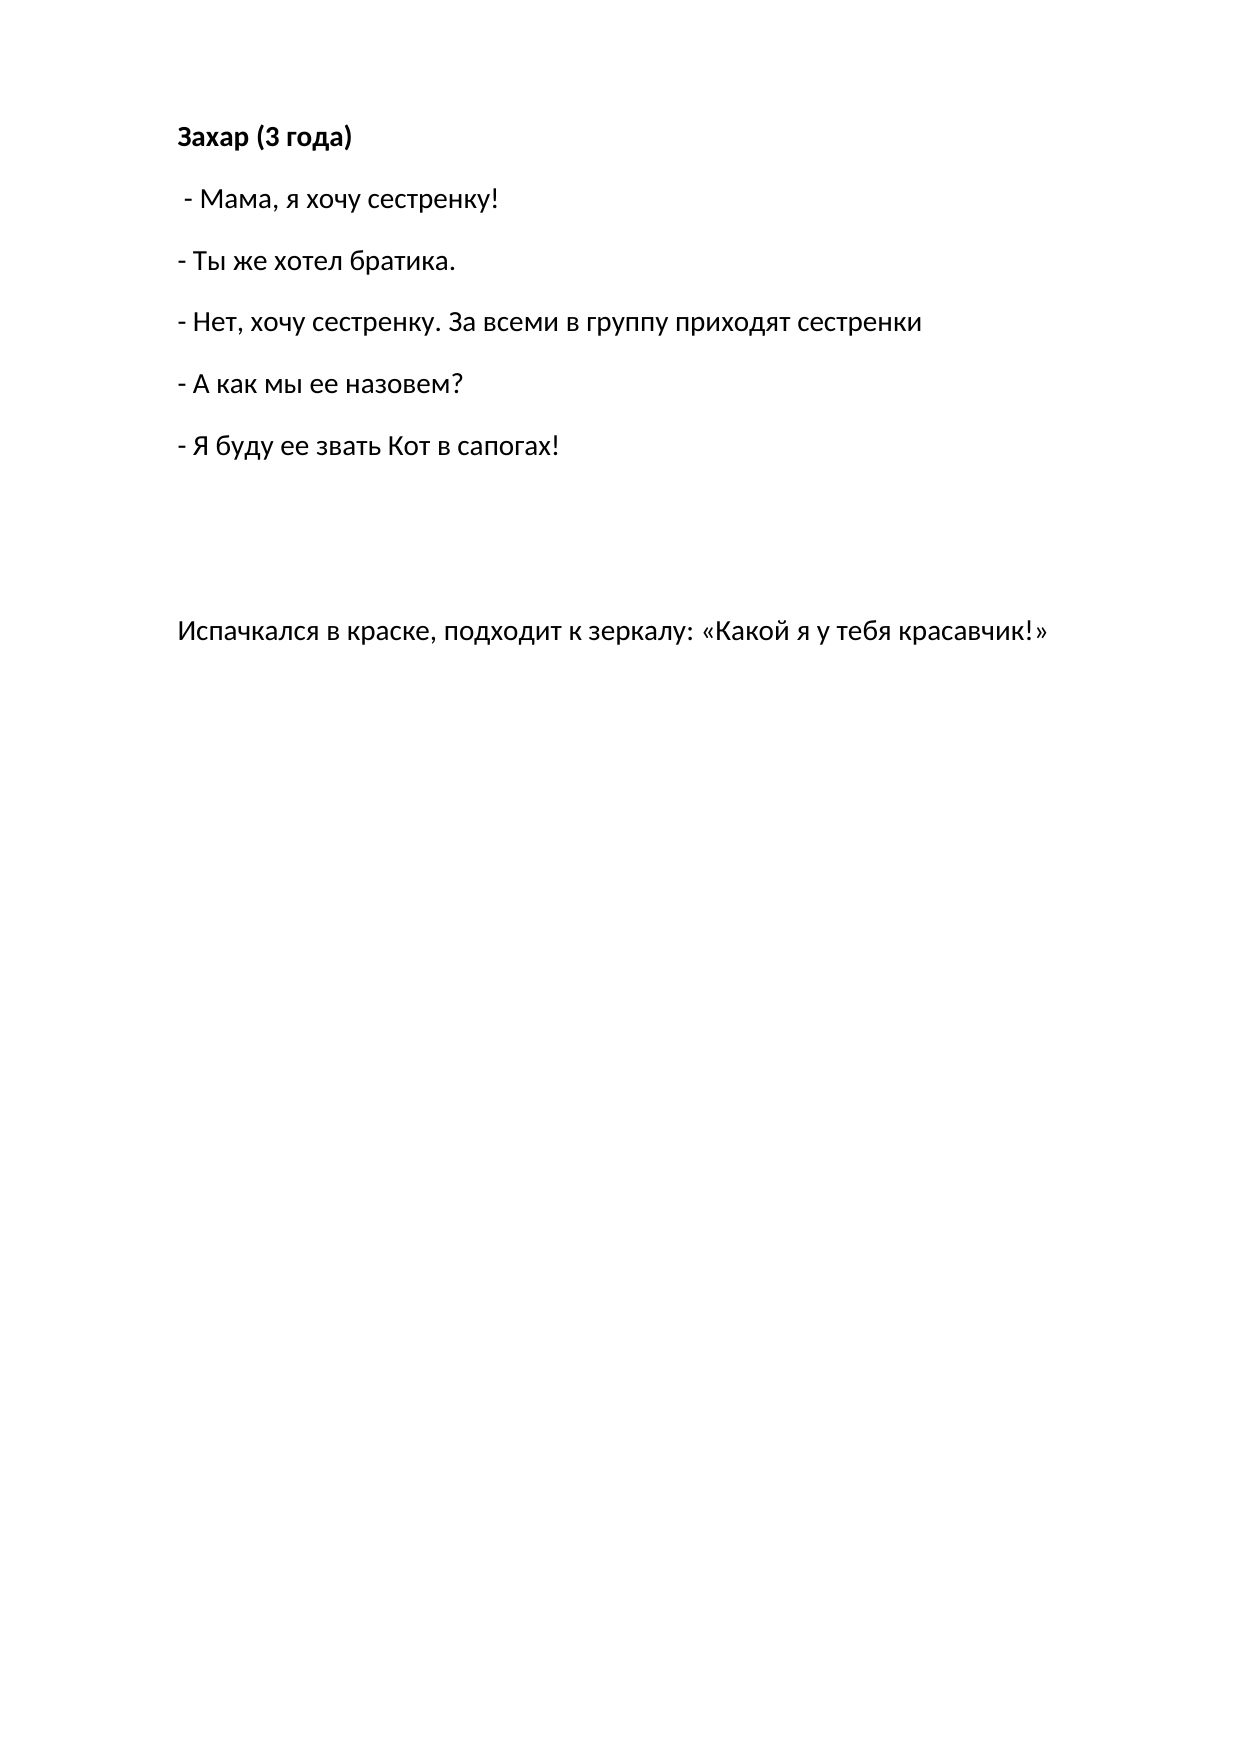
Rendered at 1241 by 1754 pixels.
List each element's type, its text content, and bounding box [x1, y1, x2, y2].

text - Ты же хотел братика. [177, 242, 1152, 277]
text - Нет, хочу сестренку. За всеми в группу приходят сестренки [177, 303, 1152, 339]
text - Я буду ее звать Кот в сапогах! [177, 427, 1152, 463]
text - А как мы ее назовем? [177, 365, 1152, 401]
text - Мама, я хочу сестренку! [177, 180, 1152, 216]
text Испачкался в краске, подходит к зеркалу: «Какой я у тебя красавчик!» [177, 612, 1152, 648]
text Захар (3 года) [177, 118, 1152, 154]
